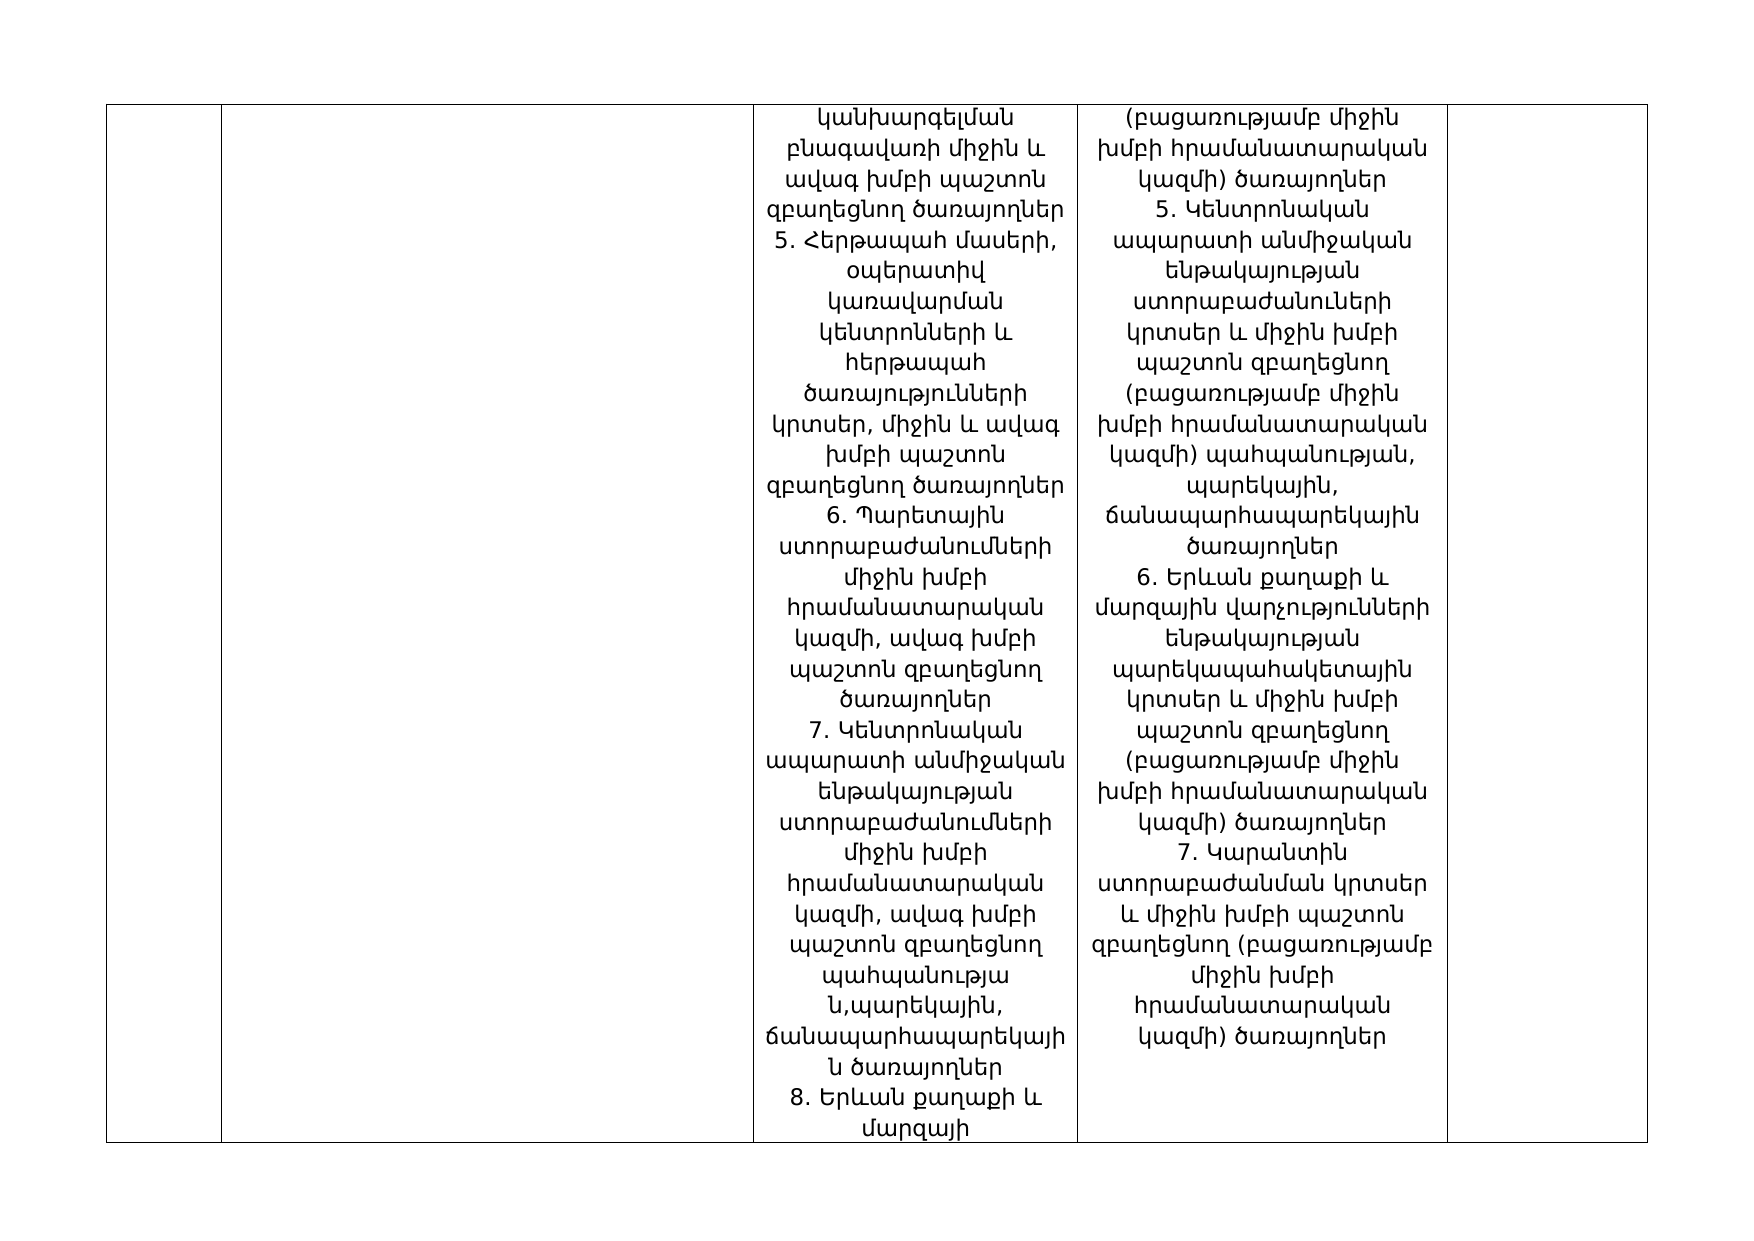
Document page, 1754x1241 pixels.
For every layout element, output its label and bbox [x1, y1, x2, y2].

table_header [1078, 105, 1447, 1142]
table_header [754, 105, 1077, 1142]
table_header [222, 105, 753, 1142]
table_header [107, 105, 221, 1142]
table_header [1448, 105, 1647, 1142]
